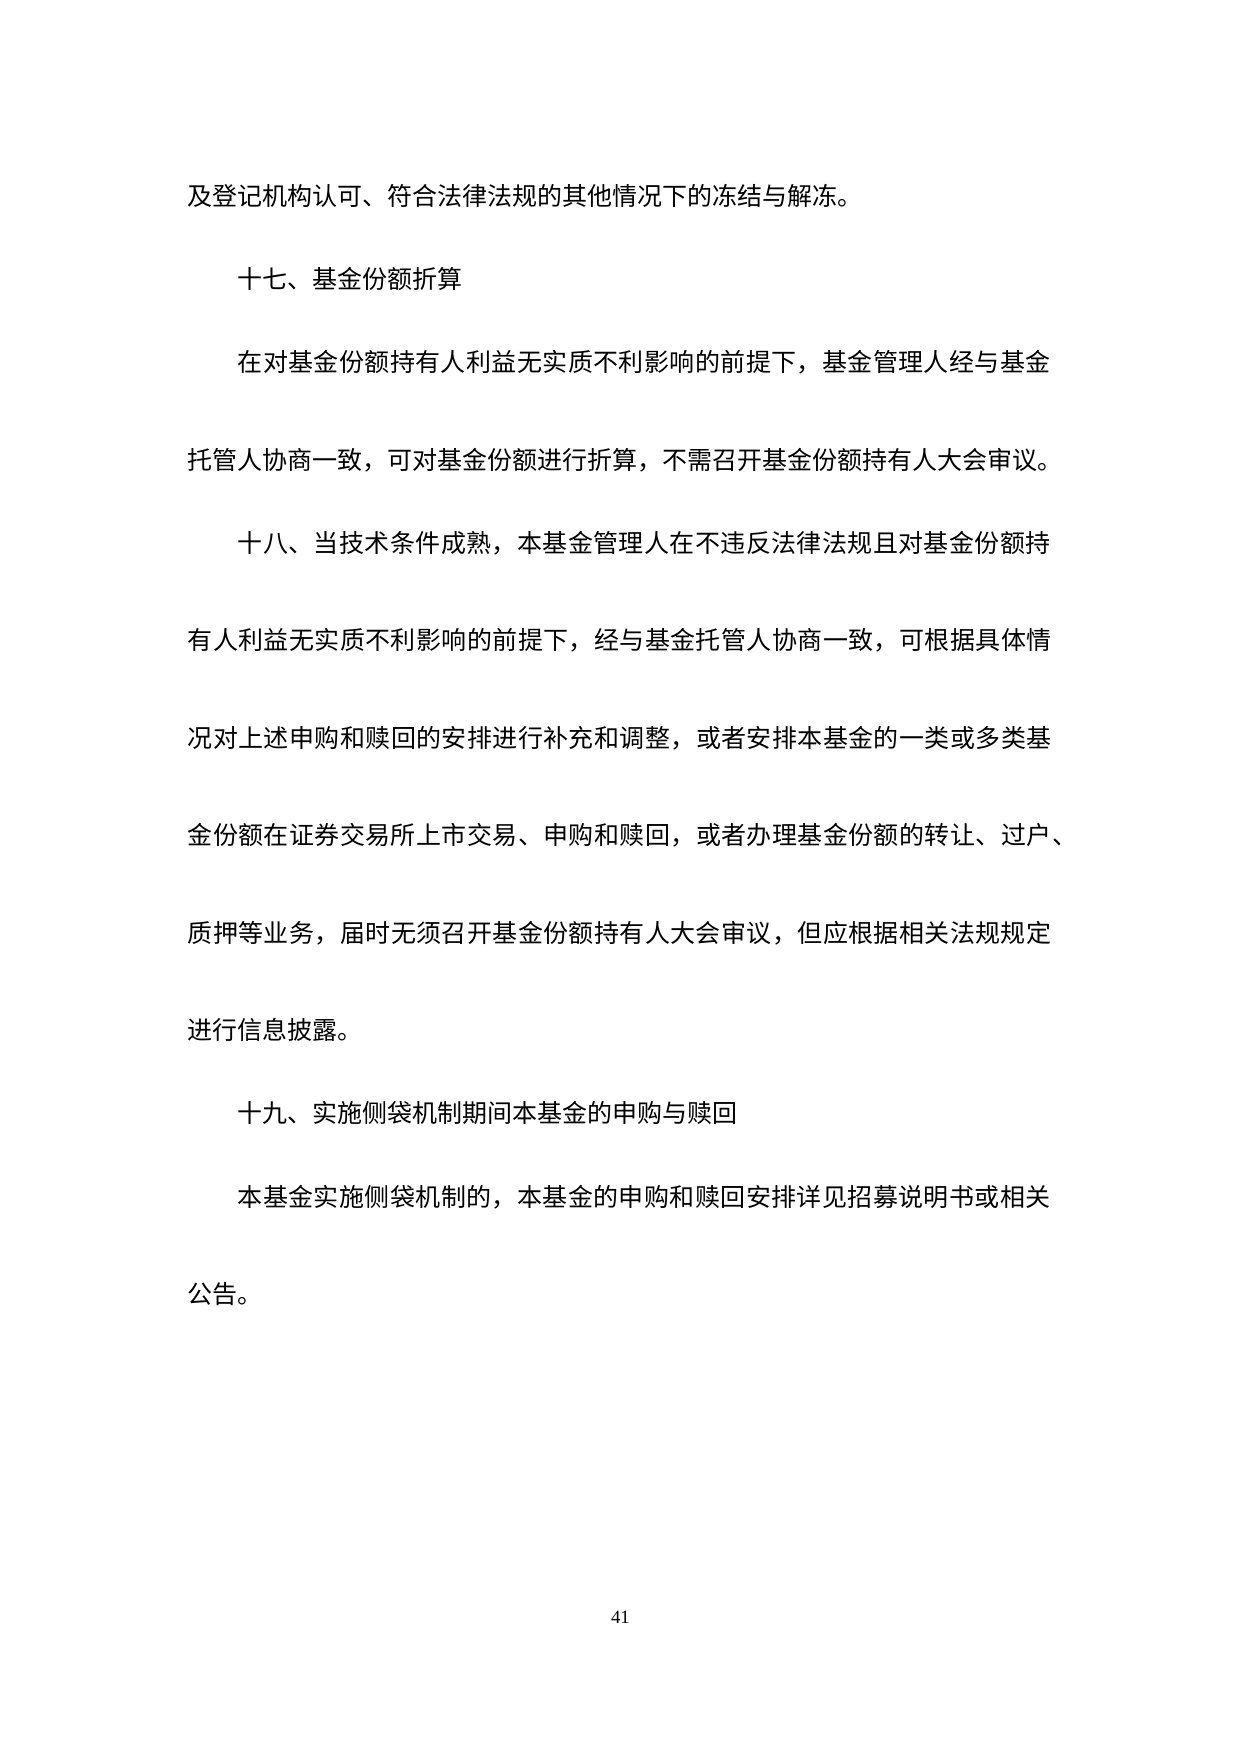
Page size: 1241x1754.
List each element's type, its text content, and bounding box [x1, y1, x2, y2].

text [187, 162, 1053, 227]
text 在对基金份额持有人利益无实质不利影响的前提下，基金管理人经与基金托管人协商一致，可对基金份额进行折算，不需召开基金份额持有人大会审议。 [187, 328, 1053, 491]
text 十七、基金份额折算 [187, 245, 1053, 310]
text 本基金实施侧袋机制的，本基金的申购和赎回安排详见招募说明书或相关公告。 [187, 1163, 1053, 1325]
text 十八、当技术条件成熟，本基金管理人在不违反法律法规且对基金份额持有人利益无实质不利影响的前提下，经与基金托管人协商一致，可根据具体情况对上述申购和赎回的安排进行补充和调整，或者安排本基金的一类或多类基金份额在证券交易所上市交易、申购和赎回，或者办理基金份额的转让、过户、质押等业务，届时无须召开基金份额持有人大会审议，但应根据相关法规规定进行信息披露。 [187, 509, 1053, 1061]
text 十九、实施侧袋机制期间本基金的申购与赎回 [187, 1079, 1053, 1144]
